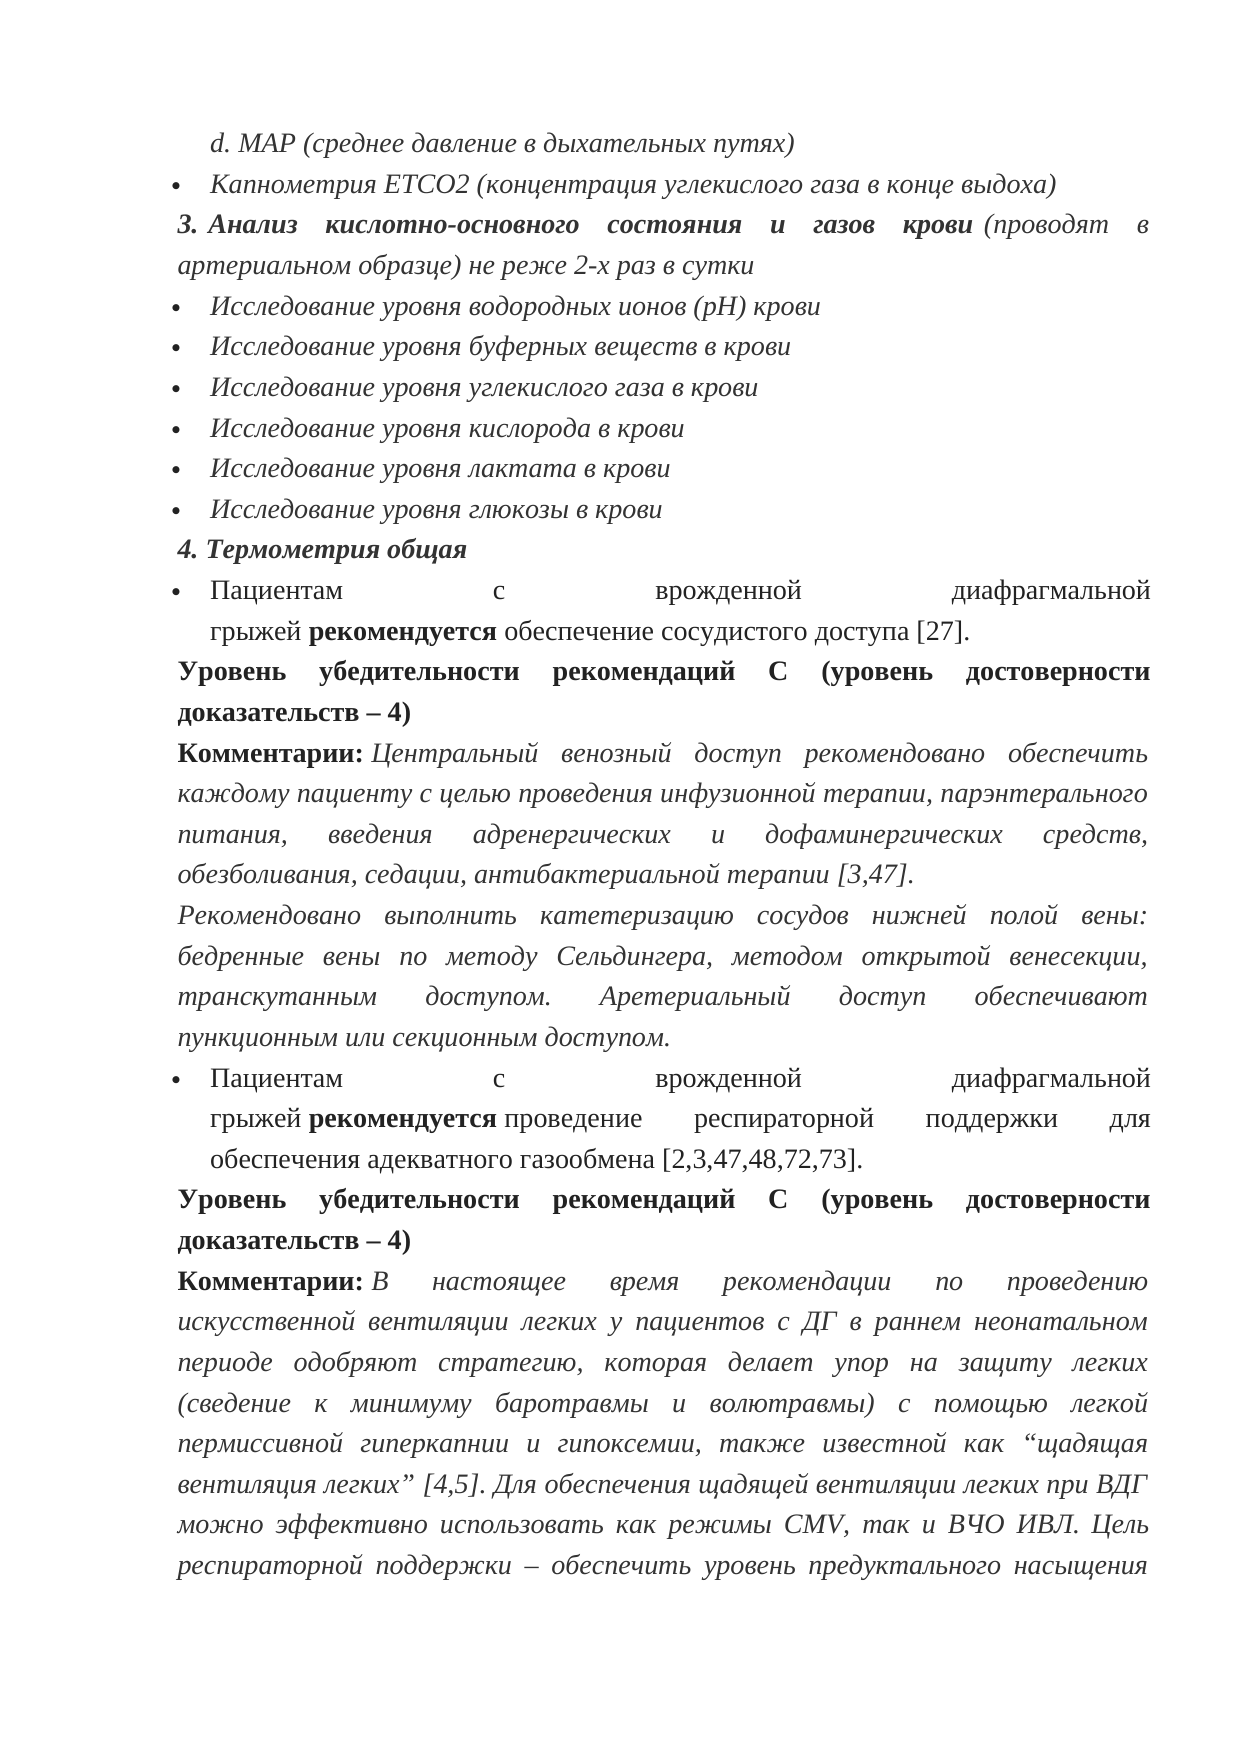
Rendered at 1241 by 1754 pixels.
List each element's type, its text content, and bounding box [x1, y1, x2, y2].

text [177, 1256, 1152, 1581]
list Пациентам с врожденной диафрагмальной грыжей рекомендуется проведение респираторной поддержки для обеспечения адекватного газообмена [2,3,47,48,72,73]. [172, 1052, 1152, 1174]
list Капнометрия ЕТСО2 (концентрация углекислого газа в конце выдоха) [172, 159, 1152, 199]
text d. MAP (среднее давление в дыхательных путях) [210, 118, 1152, 159]
text Рекомендовано выполнить катетеризацию сосудов нижней полой вены: бедренные вены по методу Сельдингера, методом открытой венесекции, транскутанным доступом. Аретериальный доступ обеспечивают пункционным или секционным доступом. [177, 890, 1152, 1052]
list Исследование уровня углекислого газа в крови [172, 362, 1152, 402]
list Исследование уровня глюкозы в крови [172, 484, 1152, 524]
list Исследование уровня водородных ионов (pH) крови [172, 281, 1152, 321]
list Исследование уровня буферных веществ в крови [172, 321, 1152, 362]
text Уровень убедительности рекомендаций С (уровень достоверности доказательств – 4) [177, 646, 1152, 727]
text Уровень убедительности рекомендаций С (уровень достоверности доказательств – 4) [177, 1174, 1152, 1256]
list Исследование уровня лактата в крови [172, 443, 1152, 484]
text 4. Термометрия общая [177, 524, 1152, 565]
text Комментарии: Центральный венозный доступ рекомендовано обеспечить каждому пациенту с целью проведения инфузионной терапии, парэнтерального питания, введения адренергических и дофаминергических средств, обезболивания, седации, антибактериальной терапии [3,47]. [177, 727, 1152, 890]
list Пациентам с врожденной диафрагмальной грыжей рекомендуется обеспечение сосудистого доступа [27]. [172, 565, 1152, 646]
text 3. Анализ кислотно-основного состояния и газов крови (проводят в артериальном образце) не реже 2-х раз в сутки [177, 199, 1152, 281]
list Исследование уровня кислорода в крови [172, 402, 1152, 443]
